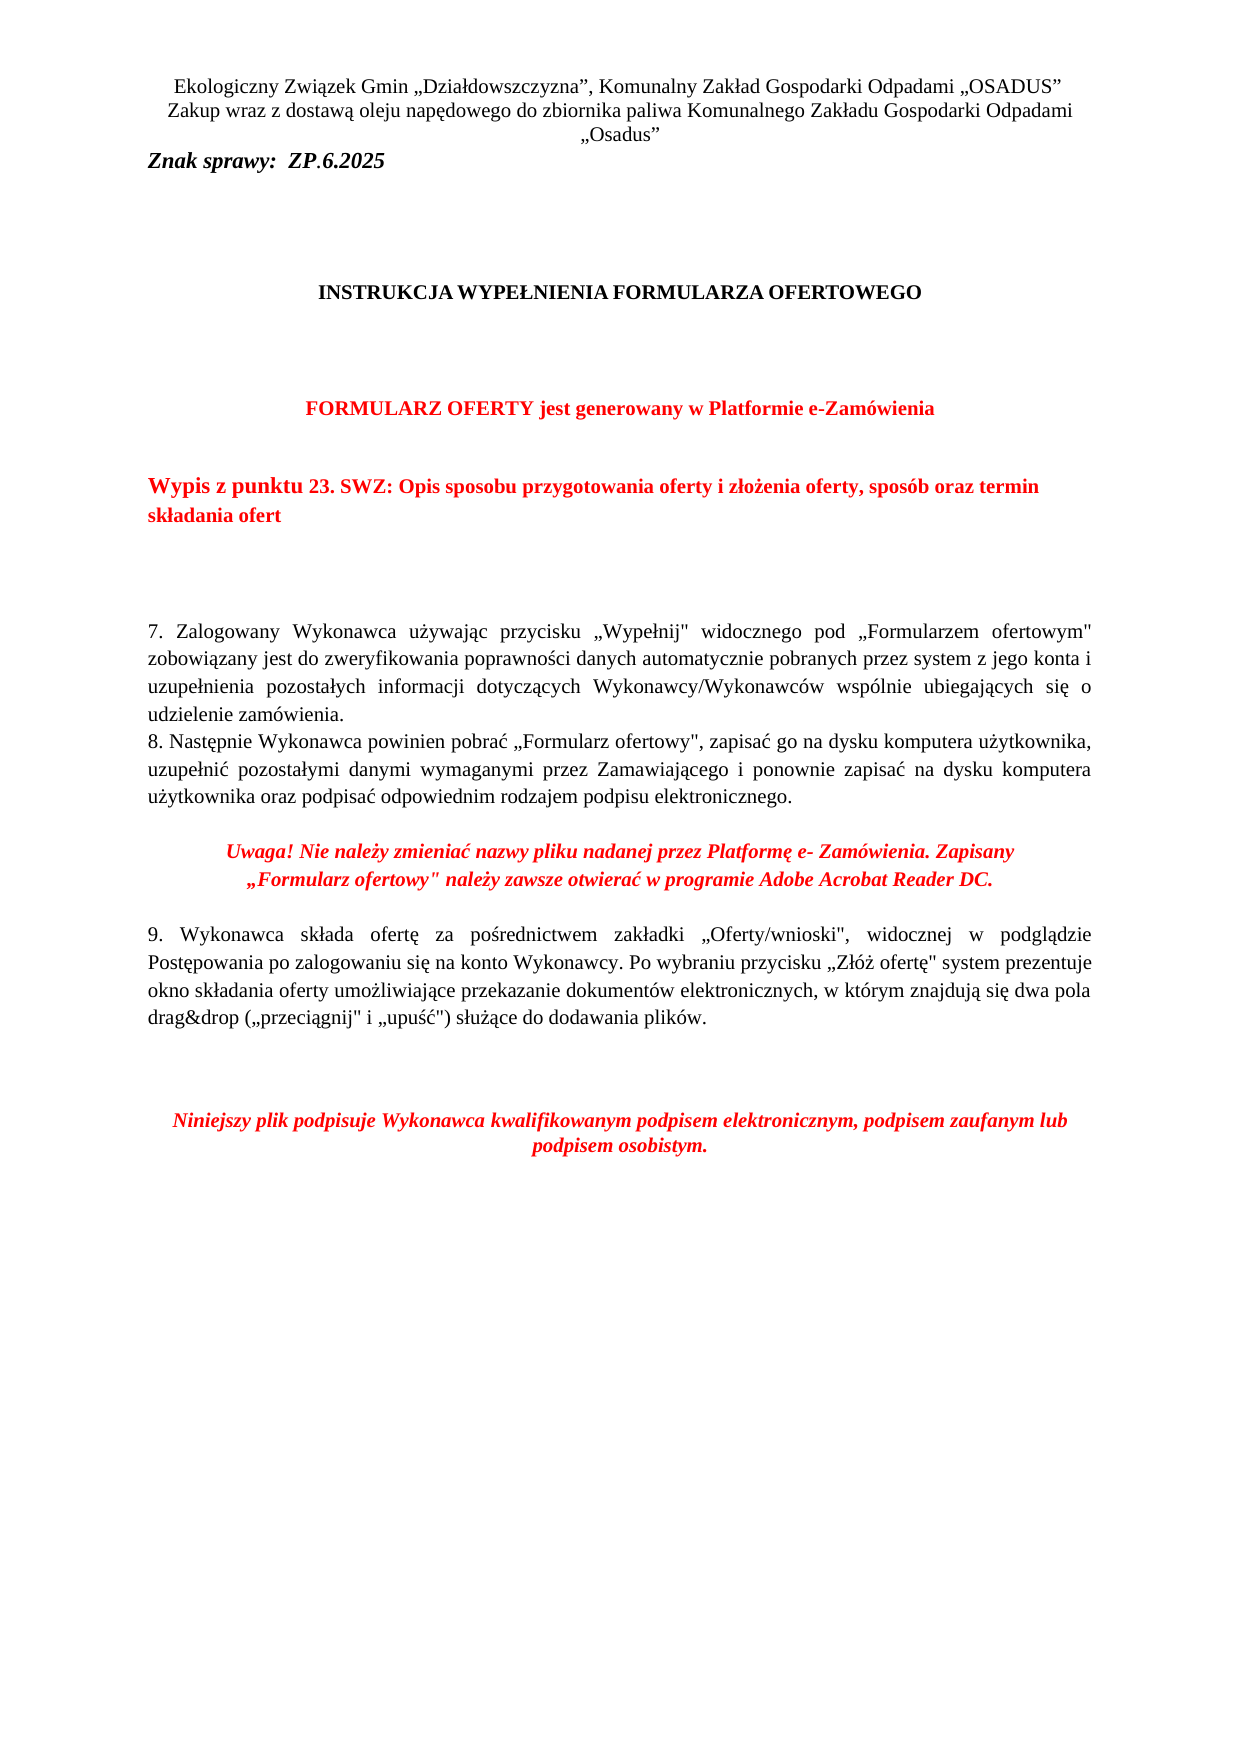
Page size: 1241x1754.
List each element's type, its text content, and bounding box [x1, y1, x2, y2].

text Wypis z punktu 23. SWZ: Opis sposobu przygotowania oferty i złożenia oferty, sposób oraz termin składania ofert [148, 473, 1093, 527]
text „Formularz ofertowy" należy zawsze otwierać w programie Adobe Acrobat Reader DC. [148, 867, 1093, 891]
text Znak sprawy: ZP.6.2025 [148, 148, 1093, 174]
text 7. Zalogowany Wykonawca używając przycisku „Wypełnij" widocznego pod „Formularzem ofertowym" zobowiązany jest do zweryfikowania poprawności danych automatycznie pobranych przez system z jego konta i uzupełnienia pozostałych informacji dotyczących Wykonawcy/Wykonawców wspólnie ubiegających się o udzielenie zamówienia. [148, 619, 1093, 726]
text FORMULARZ OFERTY jest generowany w Platformie e-Zamówienia [148, 396, 1093, 420]
text INSTRUKCJA WYPEŁNIENIA FORMULARZA OFERTOWEGO [148, 280, 1093, 304]
text Uwaga! Nie należy zmieniać nazwy pliku nadanej przez Platformę e- Zamówienia. Zapisany [148, 839, 1093, 863]
text 8. Następnie Wykonawca powinien pobrać „Formularz ofertowy", zapisać go na dysku komputera użytkownika, uzupełnić pozostałymi danymi wymaganymi przez Zamawiającego i ponownie zapisać na dysku komputera użytkownika oraz podpisać odpowiednim rodzajem podpisu elektronicznego. [148, 729, 1093, 808]
text 9. Wykonawca składa ofertę za pośrednictwem zakładki „Oferty/wnioski", widocznej w podglądzie Postępowania po zalogowaniu się na konto Wykonawcy. Po wybraniu przycisku „Złóż ofertę" system prezentuje okno składania oferty umożliwiające przekazanie dokumentów elektronicznych, w którym znajdują się dwa pola drag&drop („przeciągnij" i „upuść") służące do dodawania plików. [148, 922, 1093, 1029]
text Niniejszy plik podpisuje Wykonawca kwalifikowanym podpisem elektronicznym, podpisem zaufanym lub podpisem osobistym. [148, 1108, 1093, 1157]
